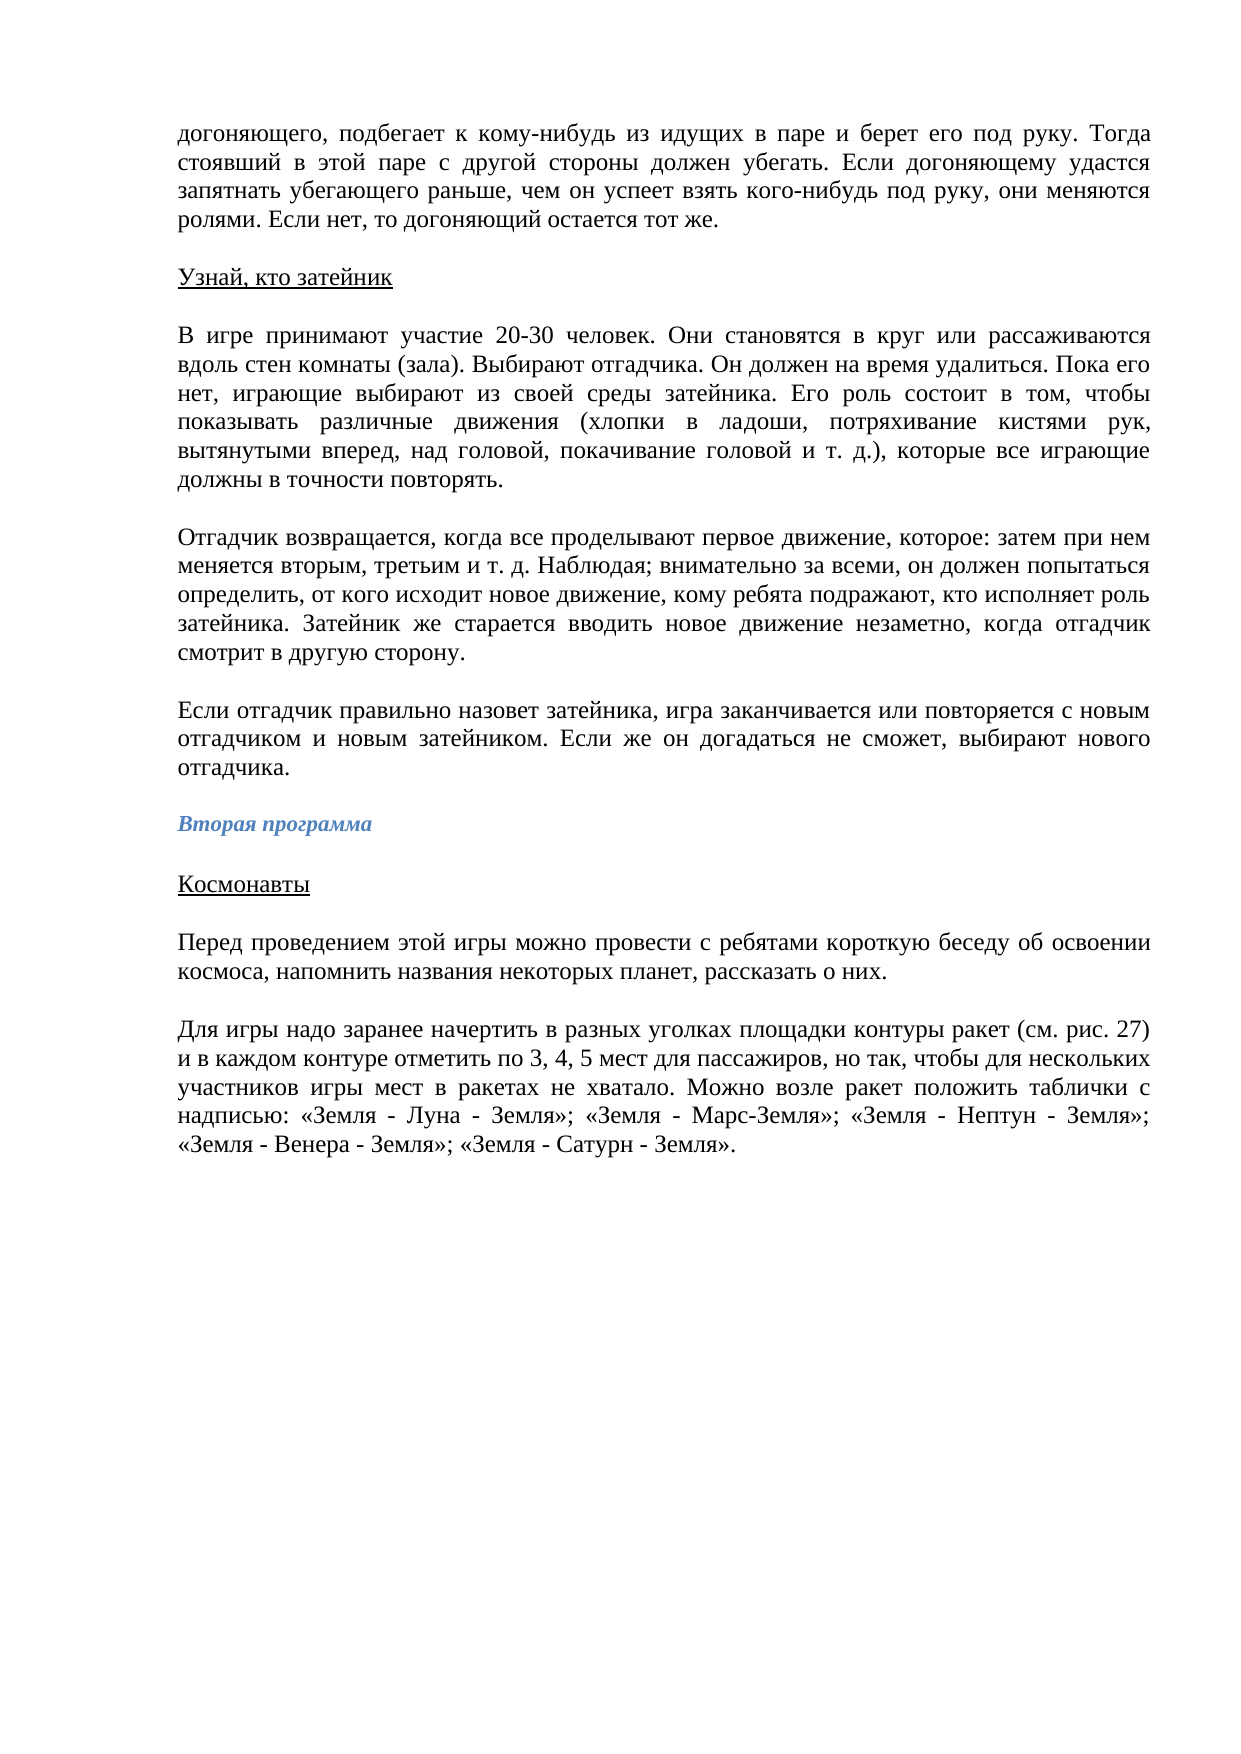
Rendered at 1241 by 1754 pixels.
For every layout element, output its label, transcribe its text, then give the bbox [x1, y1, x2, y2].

text В игре принимают участие 20-30 человек. Они становятся в круг или рассаживаются вдоль стен комнаты (зала). Выбирают отгадчика. Он должен на время удалиться. Пока его нет, играющие выбирают из своей среды затейника. Его роль состоит в том, чтобы показывать различные движения (хлопки в ладоши, потряхивание кистями рук, вытянутыми вперед, над головой, покачивание головой и т. д.), которые все играющие должны в точности повторять. [177, 320, 1152, 493]
text Для игры надо заранее начертить в разных уголках площадки контуры ракет (см. рис. 27) и в каждом контуре отметить по 3, 4, 5 мест для пассажиров, но так, чтобы для нескольких участников игры мест в ракетах не хватало. Можно возле ракет положить таблички с надписью: «Земля - Луна - Земля»; «Земля - Марс-Земля»; «Земля - Нептун - Земля»; «Земля - Венера - Земля»; «Земля - Сатурн - Земля». [177, 1014, 1152, 1158]
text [177, 118, 1152, 233]
text Космонавты [177, 869, 1152, 898]
subtitle Вторая программа [177, 810, 1152, 837]
text Узнай, кто затейник [177, 262, 1152, 291]
text Перед проведением этой игры можно провести с ребятами короткую беседу об освоении космоса, напомнить названия некоторых планет, рассказать о них. [177, 927, 1152, 985]
text Отгадчик возвращается, когда все проделывают первое движение, которое: затем при нем меняется вторым, третьим и т. д. Наблюдая; внимательно за всеми, он должен попытаться определить, от кого исходит новое движение, кому ребята подражают, кто исполняет роль затейника. Затейник же старается вводить новое движение незаметно, когда отгадчик смотрит в другую сторону. [177, 522, 1152, 666]
text Если отгадчик правильно назовет затейника, игра заканчивается или повторяется с новым отгадчиком и новым затейником. Если же он догадаться не сможет, выбирают нового отгадчика. [177, 695, 1152, 781]
